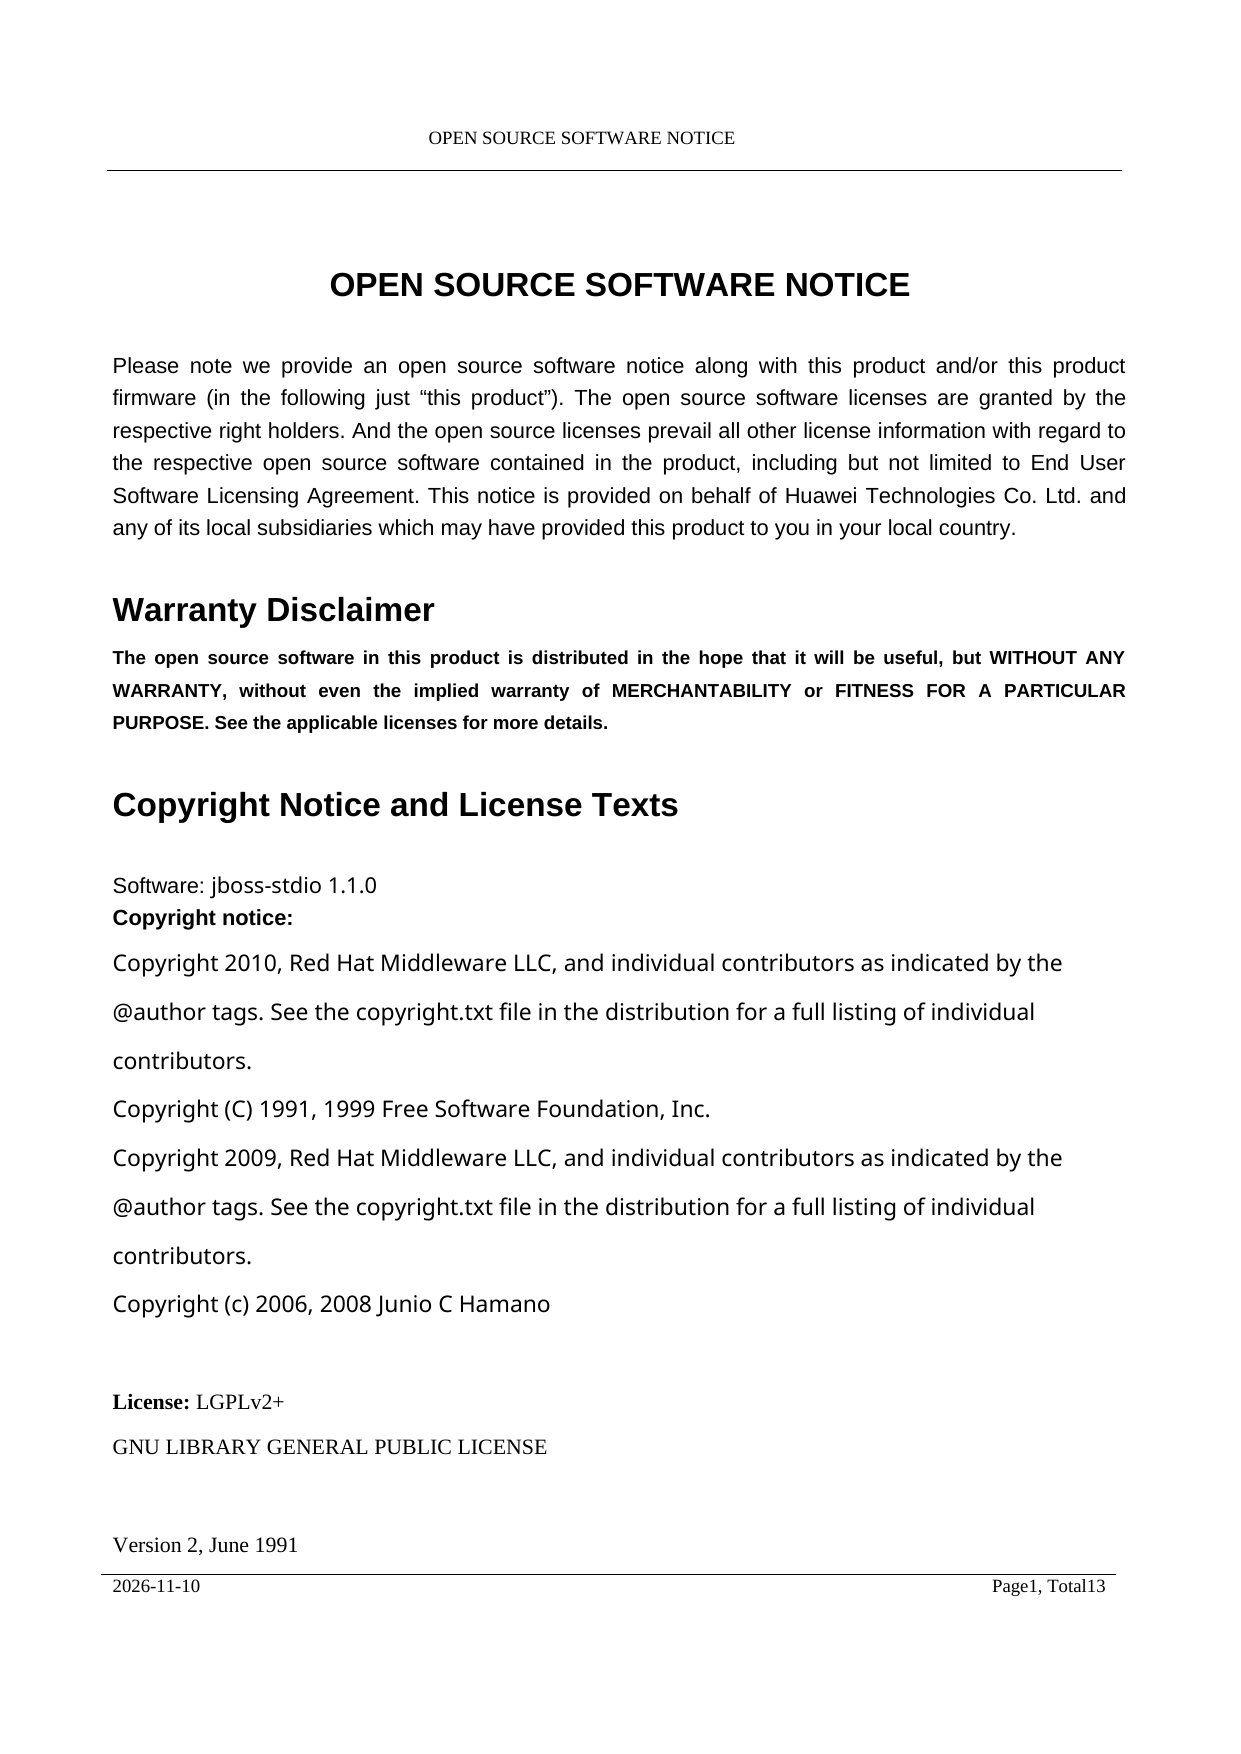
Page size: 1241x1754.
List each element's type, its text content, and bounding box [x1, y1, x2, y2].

text Software: jboss-stdio 1.1.0 [112, 869, 1128, 901]
text Please note we provide an open source software notice along with this product and/or this product firmware (in the following just “this product”). The open source software licenses are granted by the respective right holders. And the open source licenses prevail all other license information with regard to the respective open source software contained in the product, including but not limited to End User Software Licensing Agreement. This notice is provided on behalf of Huawei Technologies Co. Ltd. and any of its local subsidiaries which may have provided this product to you in your local country. [112, 349, 1128, 544]
text Copyright notice: [112, 901, 1128, 934]
text Copyright Notice and License Texts [112, 771, 1128, 836]
text OPEN SOURCE SOFTWARE NOTICE [112, 251, 1128, 316]
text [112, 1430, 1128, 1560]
text Copyright 2010, Red Hat Middleware LLC, and individual contributors as indicated by the @author tags. See the copyright.txt file in the distribution for a full listing of individual contributors. Copyright (C) 1991, 1999 Free Software Foundation, Inc. Copyright 2009, Red Hat Middleware LLC, and individual contributors as indicated by the @author tags. See the copyright.txt file in the distribution for a full listing of individual contributors. Copyright (c) 2006, 2008 Junio C Hamano [112, 947, 1128, 1369]
text The open source software in this product is distributed in the hope that it will be useful, but WITHOUT ANY WARRANTY, without even the implied warranty of MERCHANTABILITY or FITNESS FOR A PARTICULAR PURPOSE. See the applicable licenses for more details. [112, 641, 1128, 739]
text Warranty Disclaimer [112, 576, 1128, 641]
text License: LGPLv2+ [112, 1385, 1128, 1418]
